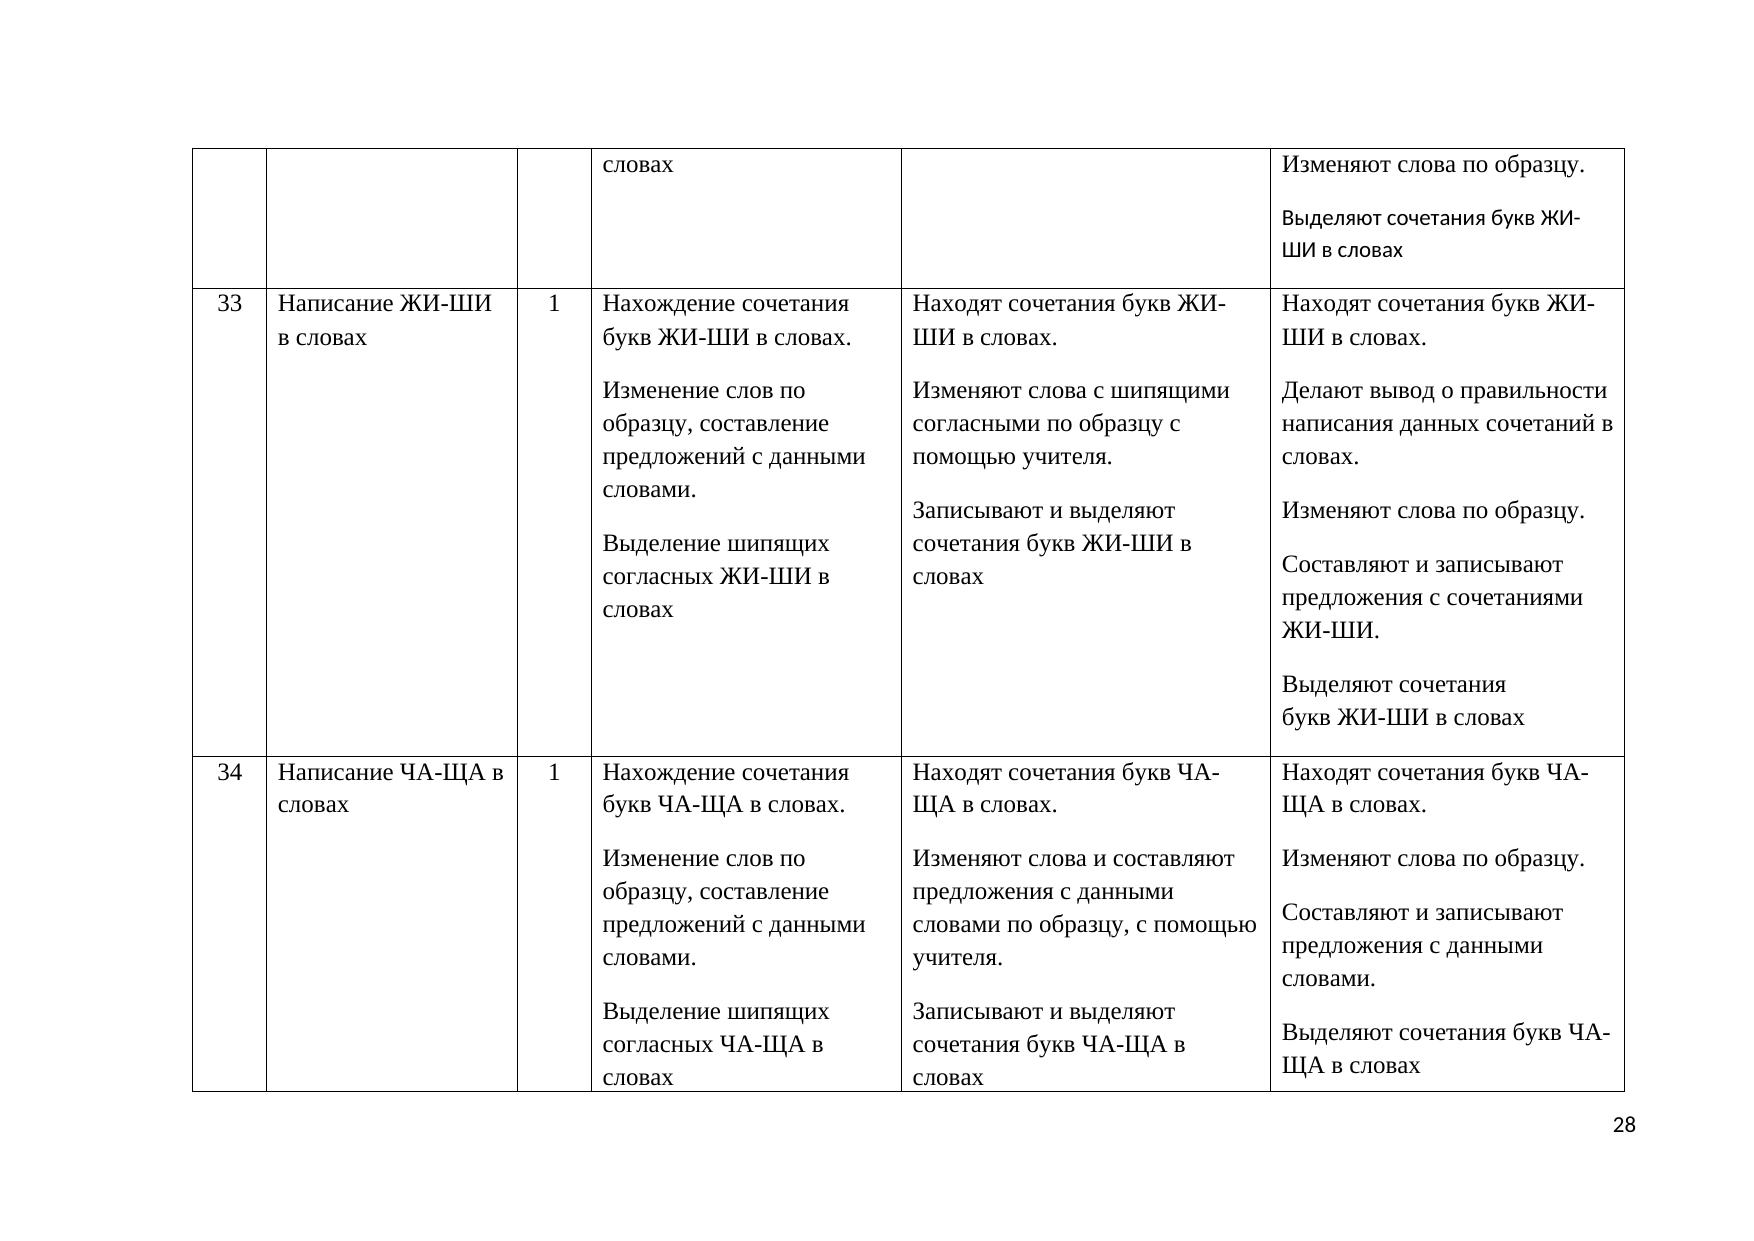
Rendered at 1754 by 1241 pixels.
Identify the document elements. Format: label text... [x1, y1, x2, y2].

table_cell 33 [193, 289, 266, 756]
table_cell 34 [193, 757, 266, 1091]
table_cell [1271, 757, 1624, 1091]
table_cell 1 [518, 289, 591, 756]
table_cell 32 [193, 149, 266, 287]
table_cell 1 [518, 149, 591, 287]
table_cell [902, 757, 1270, 1091]
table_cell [267, 149, 517, 287]
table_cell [902, 149, 1270, 287]
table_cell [267, 757, 517, 1091]
table_cell Нахождение сочетания букв ЖИ-ШИ в словах. Изменение слов по образцу, составление предложений с данными словами. Выделение шипящих согласных ЖИ-ШИ в словах [592, 289, 901, 756]
table_cell 1 [518, 757, 591, 1091]
table_cell Находят сочетания букв ЖИ-ШИ в словах. Изменяют слова с шипящими согласными по образцу с помощью учителя. Записывают и выделяют сочетания букв ЖИ-ШИ в словах [902, 289, 1270, 756]
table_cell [592, 149, 901, 287]
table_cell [1271, 149, 1624, 287]
table_cell Находят сочетания букв ЖИ-ШИ в словах. Делают вывод о правильности написания данных сочетаний в словах. Изменяют слова по образцу. Составляют и записывают предложения с сочетаниями ЖИ-ШИ. Выделяют сочетания букв ЖИ-ШИ в словах [1271, 289, 1624, 756]
table_cell Написание ЖИ-ШИ в словах [267, 289, 517, 756]
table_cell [592, 757, 901, 1091]
